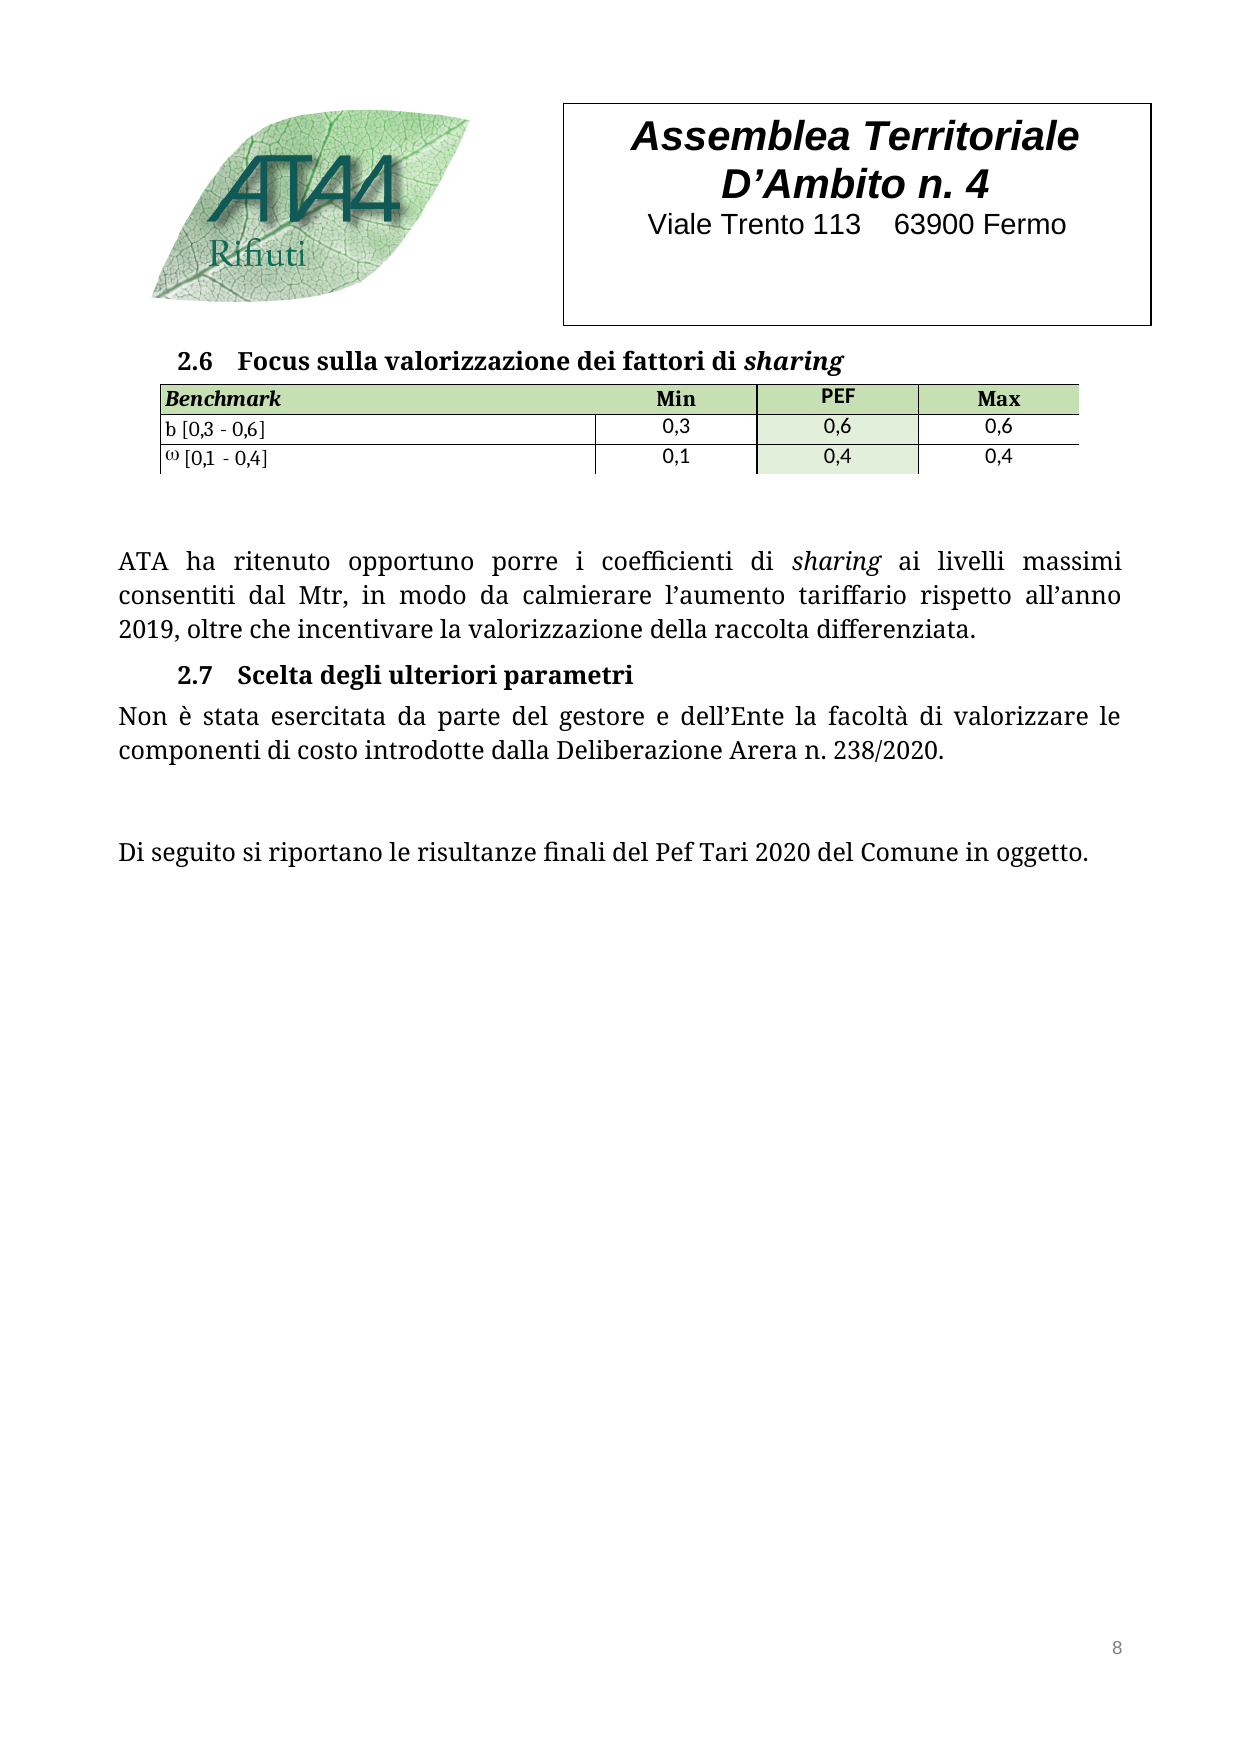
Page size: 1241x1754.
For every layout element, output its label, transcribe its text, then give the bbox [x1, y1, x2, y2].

text Non è stata esercitata da parte del gestore e dell’Ente la facoltà di valorizzare le componenti di costo introdotte dalla Deliberazione Arera n. 238/2020. [118, 698, 1122, 766]
text ATA ha ritenuto opportuno porre i coefficienti di sharing ai livelli massimi consentiti dal Mtr, in modo da calmierare l’aumento tariffario rispetto all’anno 2019, oltre che incentivare la valorizzazione della raccolta differenziata. [118, 543, 1122, 645]
text Di seguito si riportano le risultanze finali del Pef Tari 2020 del Comune in oggetto. [118, 834, 1122, 868]
subtitle Focus sulla valorizzazione dei fattori di sharing [177, 344, 1122, 378]
subtitle Scelta degli ulteriori parametri [177, 658, 1122, 692]
